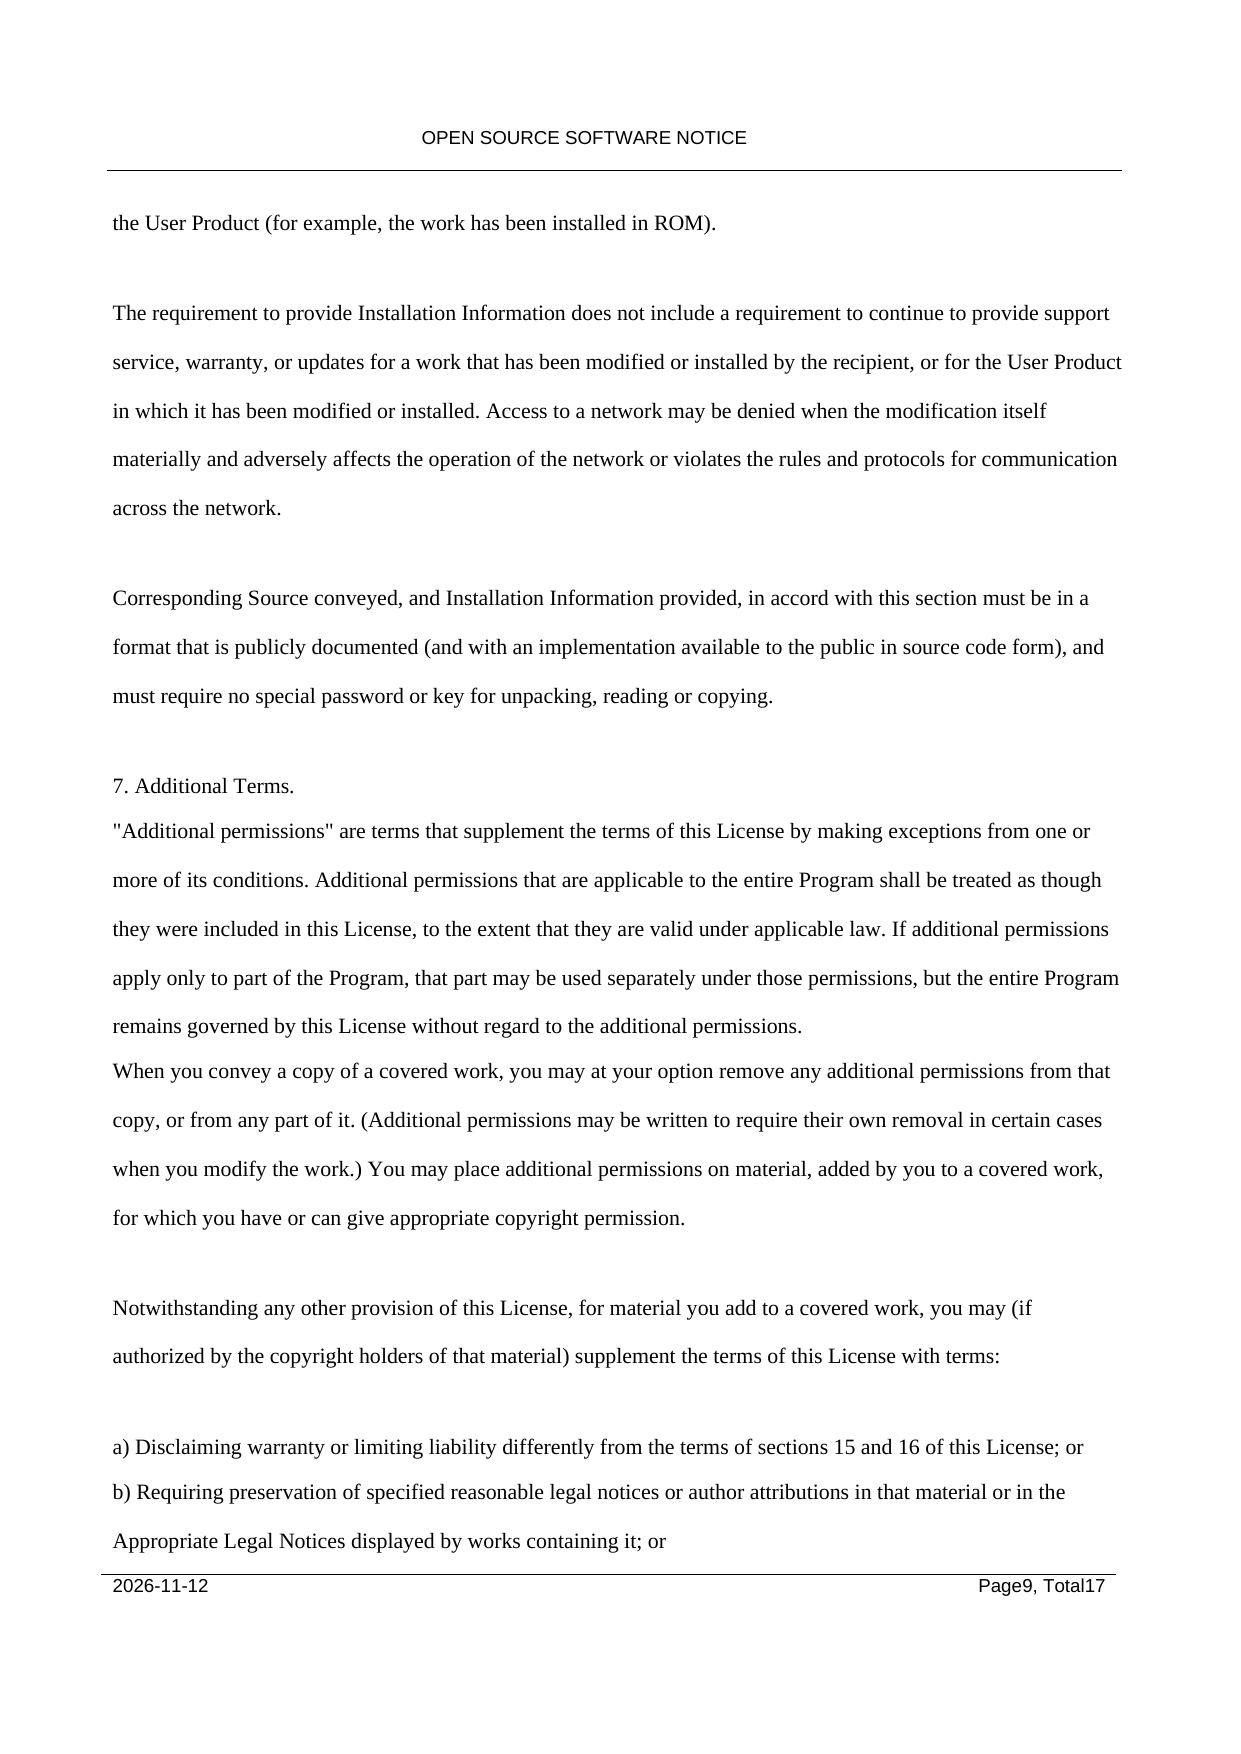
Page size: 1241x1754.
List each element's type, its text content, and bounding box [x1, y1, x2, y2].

text When you convey a copy of a covered work, you may at your option remove any additional permissions from that copy, or from any part of it. (Additional permissions may be written to require their own removal in certain cases when you modify the work.) You may place additional permissions on material, added by you to a covered work, for which you have or can give appropriate copyright permission. [112, 1055, 1128, 1233]
text Notwithstanding any other provision of this License, for material you add to a covered work, you may (if authorized by the copyright holders of that material) supplement the terms of this License with terms: [112, 1291, 1128, 1372]
text Corresponding Source conveyed, and Installation Information provided, in accord with this section must be in a format that is publicly documented (and with an implementation available to the public in source code form), and must require no special password or key for unpacking, reading or copying. [112, 582, 1128, 712]
text 7. Additional Terms. [112, 769, 1128, 802]
text "Additional permissions" are terms that supplement the terms of this License by making exceptions from one or more of its conditions. Additional permissions that are applicable to the entire Program shall be treated as though they were included in this License, to the extent that they are valid under applicable law. If additional permissions apply only to part of the Program, that part may be used separately under those permissions, but the entire Program remains governed by this License without regard to the additional permissions. [112, 814, 1128, 1042]
text a) Disclaiming warranty or limiting liability differently from the terms of sections 15 and 16 of this License; or [112, 1430, 1128, 1463]
text The requirement to provide Installation Information does not include a requirement to continue to provide support service, warranty, or updates for a work that has been modified or installed by the recipient, or for the User Product in which it has been modified or installed. Access to a network may be denied when the modification itself materially and adversely affects the operation of the network or violates the rules and protocols for communication across the network. [112, 297, 1128, 524]
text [112, 206, 1128, 239]
text b) Requiring preservation of specified reasonable legal notices or author attributions in that material or in the Appropriate Legal Notices displayed by works containing it; or [112, 1475, 1128, 1556]
